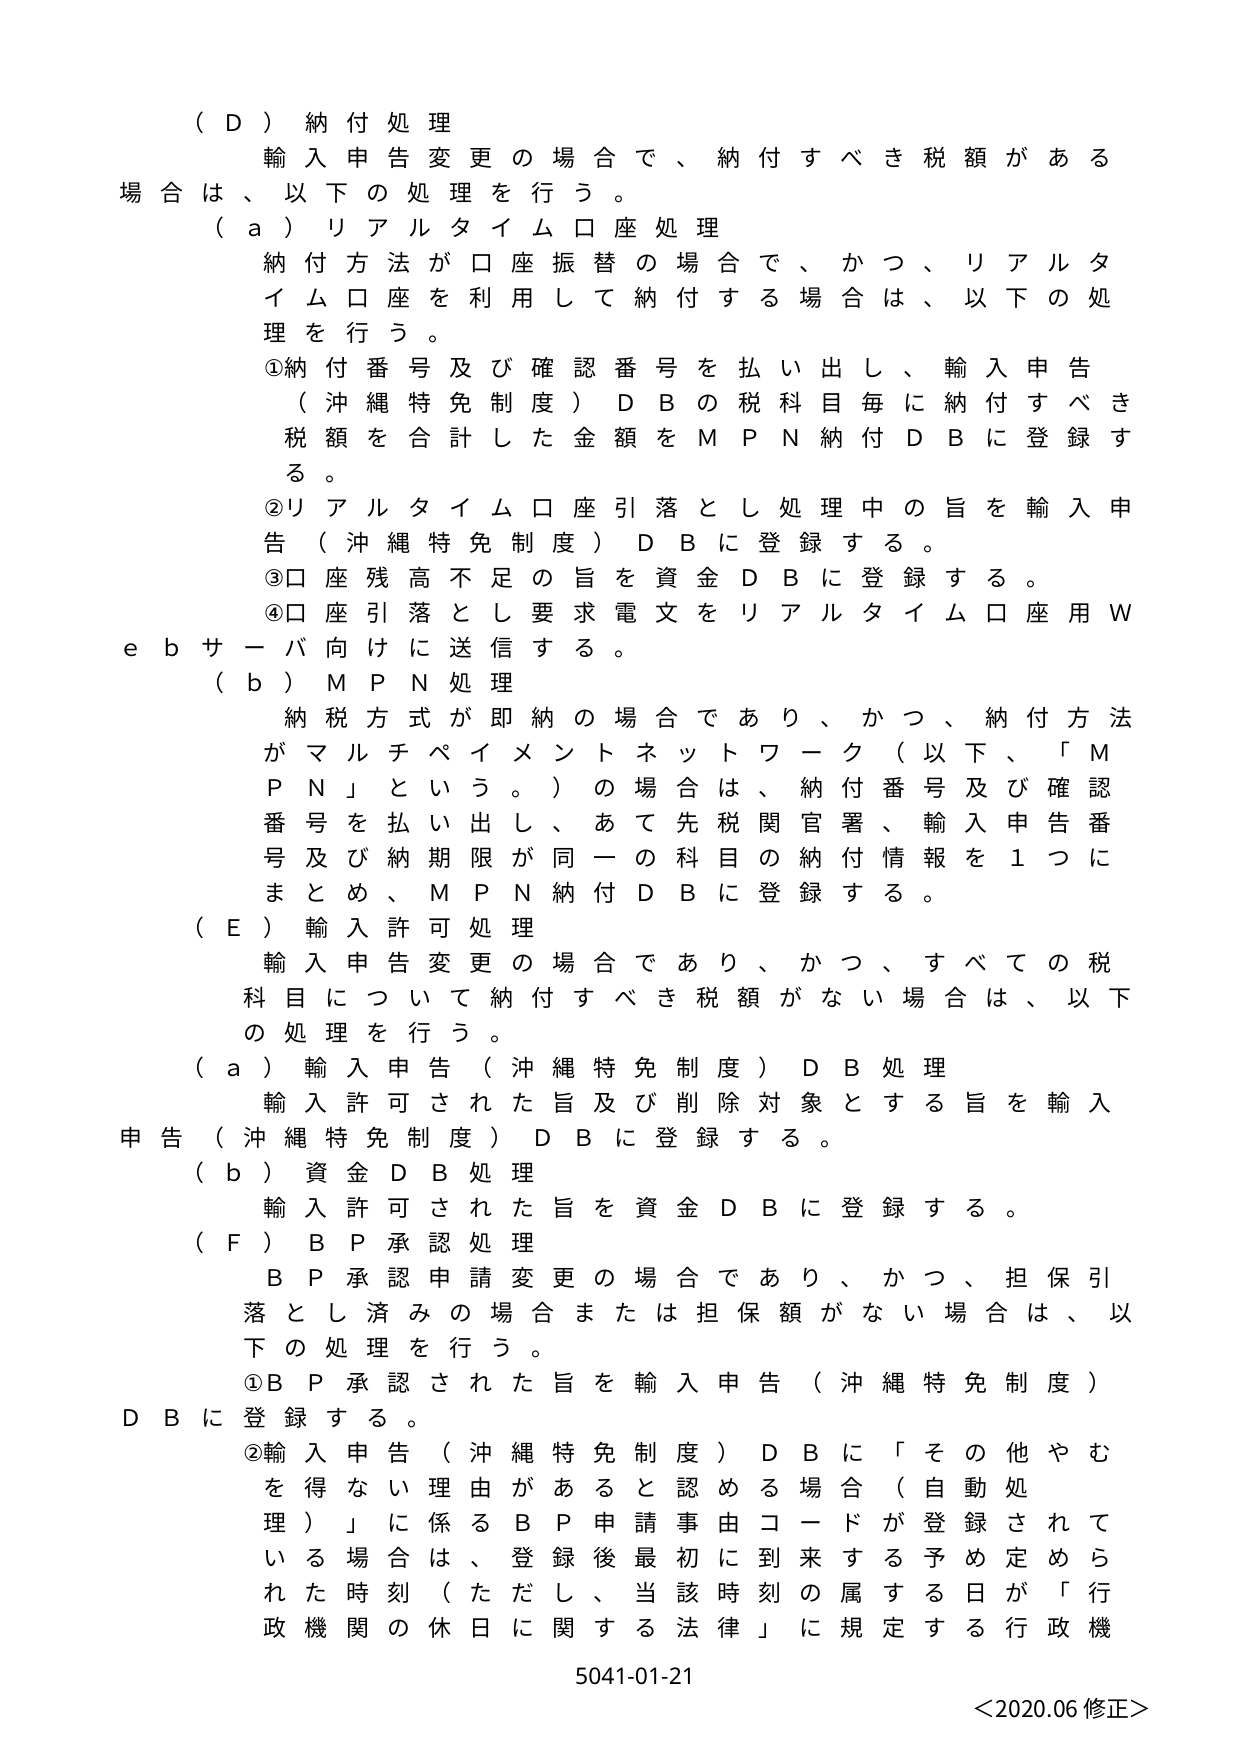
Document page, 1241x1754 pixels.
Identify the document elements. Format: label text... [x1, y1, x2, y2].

text （ｂ）ＭＰＮ処理 [119, 664, 1150, 699]
text （ｂ）資金ＤＢ処理 [119, 1154, 1150, 1189]
text ＢＰ承認申請変更の場合であり、かつ、担保引落とし済みの場合または担保額がない場合は、以下の処理を行う。 [222, 1259, 1150, 1364]
text 納付方法が口座振替の場合で、かつ、リアルタイム口座を利用して納付する場合は、以下の処理を行う。 [243, 244, 1150, 349]
text ①ＢＰ承認された旨を輸入申告（沖縄特免制度）ＤＢに登録する。 [119, 1364, 1150, 1434]
text 輸入申告変更の場合で、納付すべき税額がある場合は、以下の処理を行う。 [119, 139, 1150, 209]
text （Ｅ）輸入許可処理 [161, 909, 1150, 944]
text 輸入許可された旨を資金ＤＢに登録する。 [119, 1189, 1150, 1224]
text （ａ）輸入申告（沖縄特免制度）ＤＢ処理 [119, 1049, 1150, 1084]
text ②リアルタイム口座引落とし処理中の旨を輸入申告（沖縄特免制度）ＤＢに登録する。 [243, 489, 1150, 559]
text （Ｄ）納付処理 [119, 104, 1150, 139]
text 輸入許可された旨及び削除対象とする旨を輸入申告（沖縄特免制度）ＤＢに登録する。 [119, 1084, 1150, 1154]
text ①納付番号及び確認番号を払い出し、輸入申告（沖縄特免制度）ＤＢの税科目毎に納付すべき税額を合計した金額をＭＰＮ納付ＤＢに登録する。 [243, 349, 1150, 489]
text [223, 1434, 1150, 1644]
text ④口座引落とし要求電文をリアルタイム口座用Ｗｅｂサーバ向けに送信する。 [119, 594, 1150, 664]
text 納税方式が即納の場合であり、かつ、納付方法がマルチペイメントネットワーク（以下、「ＭＰＮ」という。）の場合は、納付番号及び確認番号を払い出し、あて先税関官署、輸入申告番号及び納期限が同一の科目の納付情報を１つにまとめ、ＭＰＮ納付ＤＢに登録する。 [243, 699, 1150, 909]
text ③口座残高不足の旨を資金ＤＢに登録する。 [119, 559, 1150, 594]
text （ａ）リアルタイム口座処理 [119, 209, 1150, 244]
text 輸入申告変更の場合であり、かつ、すべての税科目について納付すべき税額がない場合は、以下の処理を行う。 [222, 944, 1150, 1049]
text （Ｆ）ＢＰ承認処理 [119, 1224, 1150, 1259]
